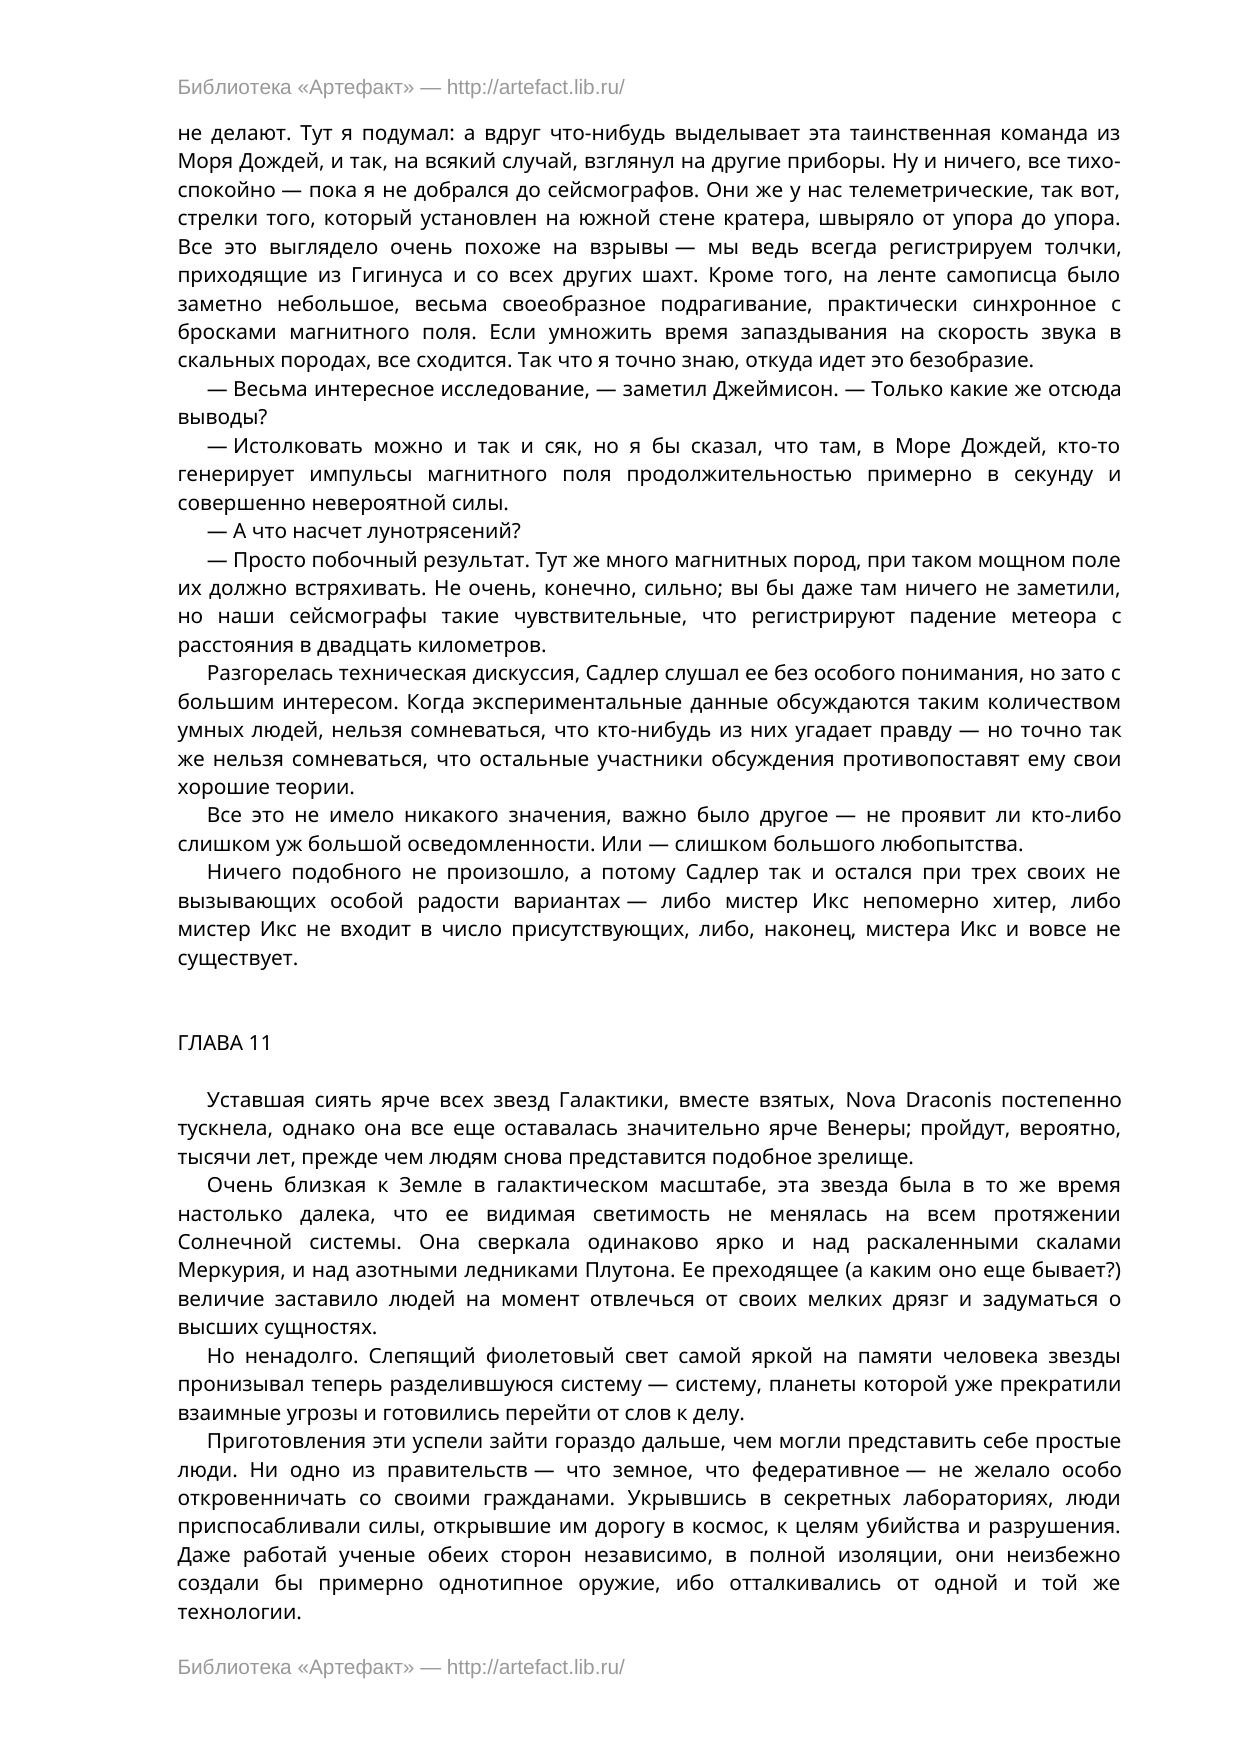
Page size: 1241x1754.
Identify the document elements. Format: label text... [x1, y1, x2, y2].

text — Весьма интересное исследование, — заметил Джеймисон. — Только какие же отсюда выводы? [177, 374, 1122, 431]
text Но ненадолго. Слепящий фиолетовый свет самой яркой на памяти человека звезды пронизывал теперь разделившуюся систему — систему, планеты которой уже прекратили взаимные угрозы и готовились перейти от слов к делу. [177, 1341, 1122, 1426]
text — А что насчет лунотрясений? [177, 516, 1122, 545]
text Очень близкая к Земле в галактическом масштабе, эта звезда была в то же время настолько далека, что ее видимая светимость не менялась на всем протяжении Солнечной системы. Она сверкала одинаково ярко и над раскаленными скалами Меркурия, и над азотными ледниками Плутона. Ее преходящее (а каким оно еще бывает?) величие заставило людей на момент отвлечься от своих мелких дрязг и задуматься о высших сущностях. [177, 1170, 1122, 1341]
text Приготовления эти успели зайти гораздо дальше, чем могли представить себе простые люди. Ни одно из правительств — что земное, что федеративное — не желало особо откровенничать со своими гражданами. Укрывшись в секретных лабораториях, люди приспосабливали силы, открывшие им дорогу в космос, к целям убийства и разрушения. Даже работай ученые обеих сторон независимо, в полной изоляции, они неизбежно создали бы примерно однотипное оружие, ибо отталкивались от одной и той же технологии. [177, 1426, 1122, 1625]
text Уставшая сиять ярче всех звезд Галактики, вместе взятых, Nova Draconis постепенно тускнела, однако она все еще оставалась значительно ярче Венеры; пройдут, вероятно, тысячи лет, прежде чем людям снова представится подобное зрелище. [177, 1085, 1122, 1170]
text ГЛАВА 11 [177, 1028, 1122, 1057]
text Разгорелась техническая дискуссия, Садлер слушал ее без особого понимания, но зато с большим интересом. Когда экспериментальные данные обсуждаются таким количеством умных людей, нельзя сомневаться, что кто-нибудь из них угадает правду — но точно так же нельзя сомневаться, что остальные участники обсуждения противопоставят ему свои хорошие теории. [177, 658, 1122, 801]
text — Истолковать можно и так и сяк, но я бы сказал, что там, в Море Дождей, кто-то генерирует импульсы магнитного поля продолжительностью примерно в секунду и совершенно невероятной силы. [177, 431, 1122, 516]
text Все это не имело никакого значения, важно было другое — не проявит ли кто-либо слишком уж большой осведомленности. Или — слишком большого любопытства. [177, 801, 1122, 857]
text — Просто побочный результат. Тут же много магнитных пород, при таком мощном поле их должно встряхивать. Не очень, конечно, сильно; вы бы даже там ничего не заметили, но наши сейсмографы такие чувствительные, что регистрируют падение метеора с расстояния в двадцать километров. [177, 545, 1122, 658]
text Ничего подобного не произошло, а потому Садлер так и остался при трех своих не вызывающих особой радости вариантах — либо мистер Икс непомерно хитер, либо мистер Икс не входит в число присутствующих, либо, наконец, мистера Икс и вовсе не существует. [177, 857, 1122, 971]
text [177, 118, 1122, 374]
